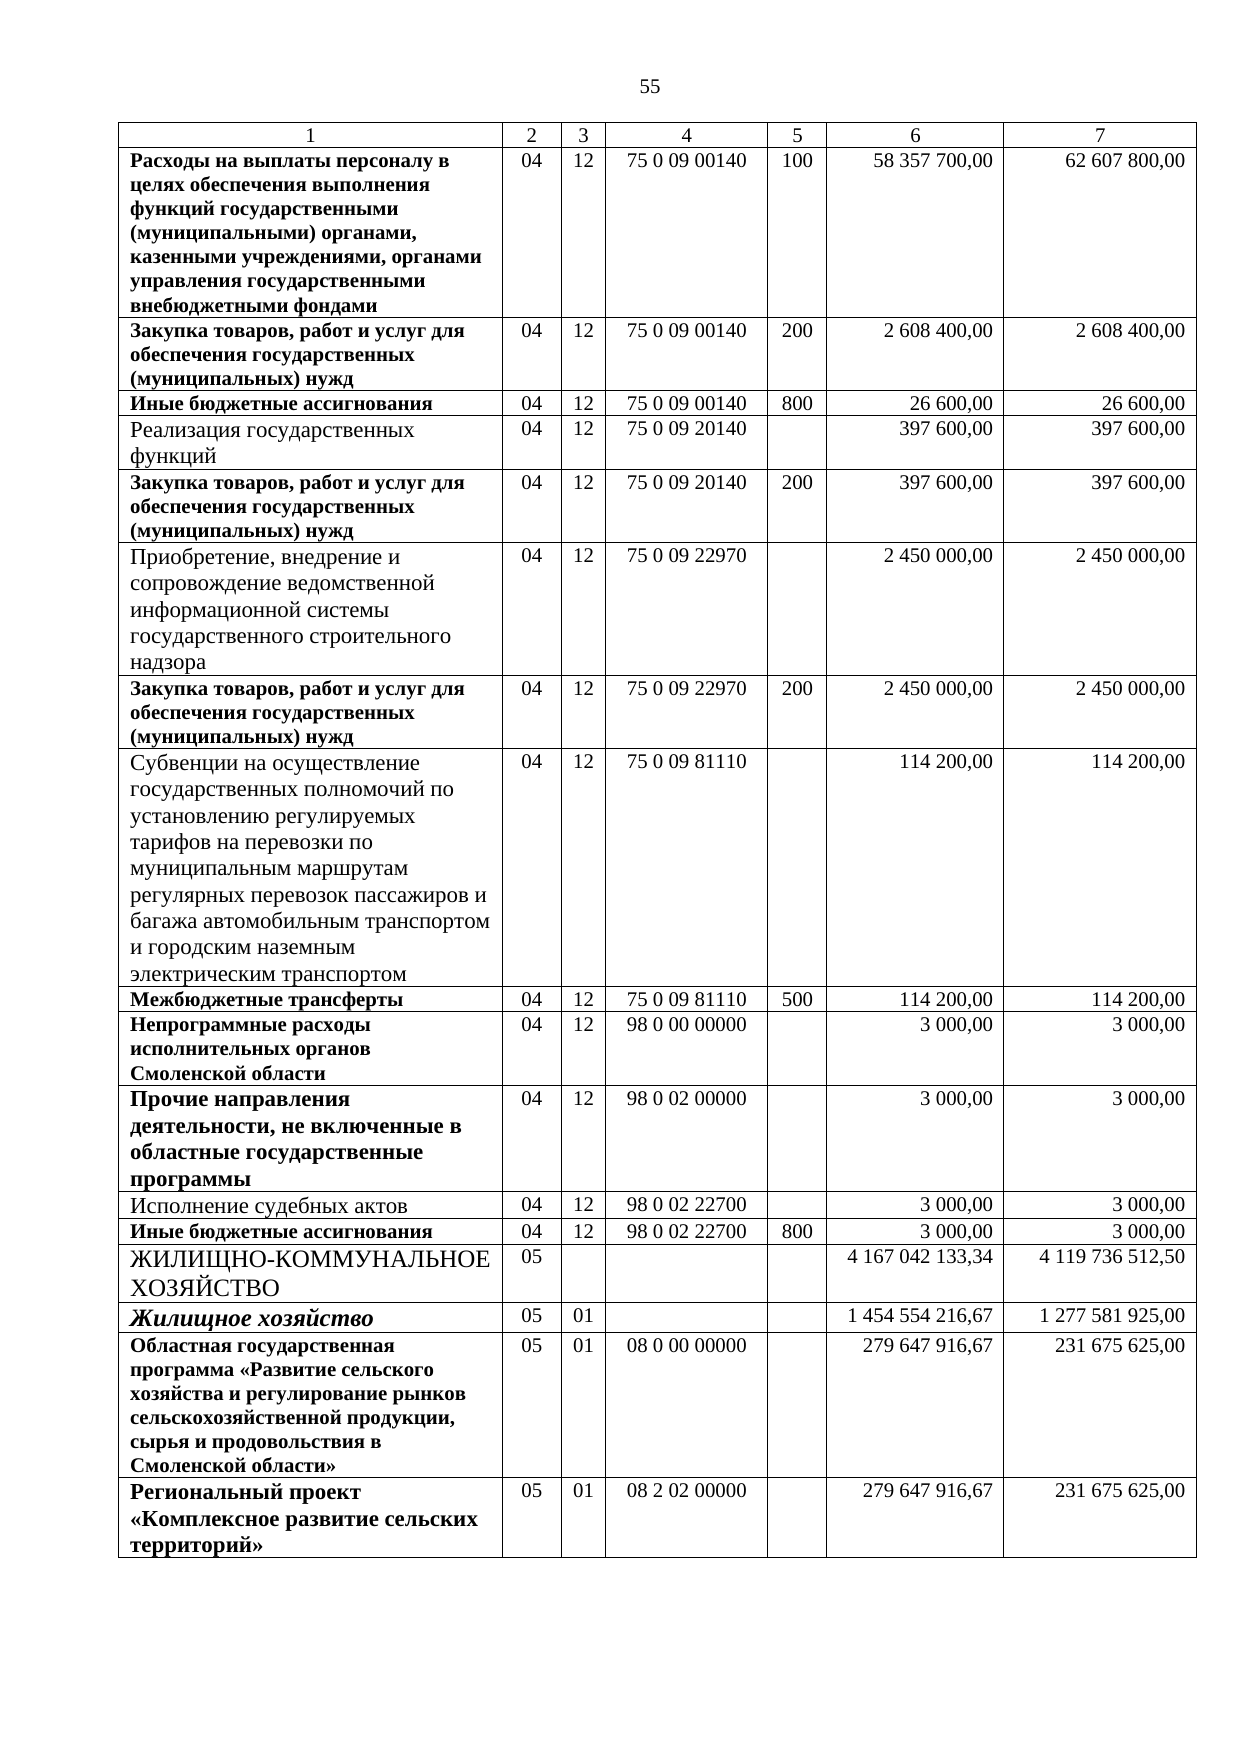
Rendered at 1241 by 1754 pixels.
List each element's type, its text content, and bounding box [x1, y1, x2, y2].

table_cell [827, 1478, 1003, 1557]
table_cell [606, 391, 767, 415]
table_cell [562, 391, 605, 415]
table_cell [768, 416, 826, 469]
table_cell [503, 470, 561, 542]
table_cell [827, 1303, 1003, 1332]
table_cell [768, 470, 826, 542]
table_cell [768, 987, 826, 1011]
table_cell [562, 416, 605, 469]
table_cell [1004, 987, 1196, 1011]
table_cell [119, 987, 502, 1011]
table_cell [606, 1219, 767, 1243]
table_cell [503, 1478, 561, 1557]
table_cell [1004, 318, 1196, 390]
table_header 1 [119, 123, 502, 147]
table_header 6 [827, 123, 1003, 147]
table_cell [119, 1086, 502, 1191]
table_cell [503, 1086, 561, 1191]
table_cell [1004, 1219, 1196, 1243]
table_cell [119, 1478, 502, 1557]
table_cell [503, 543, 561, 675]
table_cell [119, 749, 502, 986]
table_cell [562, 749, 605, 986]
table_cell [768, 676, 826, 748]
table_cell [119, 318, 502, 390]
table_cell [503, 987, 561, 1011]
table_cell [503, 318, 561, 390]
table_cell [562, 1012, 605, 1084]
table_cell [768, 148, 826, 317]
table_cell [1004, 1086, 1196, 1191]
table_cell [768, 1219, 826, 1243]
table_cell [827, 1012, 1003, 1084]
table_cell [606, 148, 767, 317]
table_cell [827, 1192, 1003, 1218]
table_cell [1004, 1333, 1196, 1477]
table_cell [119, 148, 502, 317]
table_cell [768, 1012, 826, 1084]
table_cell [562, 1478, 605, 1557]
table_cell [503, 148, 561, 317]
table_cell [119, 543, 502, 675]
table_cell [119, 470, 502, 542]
table_header 7 [1004, 123, 1196, 147]
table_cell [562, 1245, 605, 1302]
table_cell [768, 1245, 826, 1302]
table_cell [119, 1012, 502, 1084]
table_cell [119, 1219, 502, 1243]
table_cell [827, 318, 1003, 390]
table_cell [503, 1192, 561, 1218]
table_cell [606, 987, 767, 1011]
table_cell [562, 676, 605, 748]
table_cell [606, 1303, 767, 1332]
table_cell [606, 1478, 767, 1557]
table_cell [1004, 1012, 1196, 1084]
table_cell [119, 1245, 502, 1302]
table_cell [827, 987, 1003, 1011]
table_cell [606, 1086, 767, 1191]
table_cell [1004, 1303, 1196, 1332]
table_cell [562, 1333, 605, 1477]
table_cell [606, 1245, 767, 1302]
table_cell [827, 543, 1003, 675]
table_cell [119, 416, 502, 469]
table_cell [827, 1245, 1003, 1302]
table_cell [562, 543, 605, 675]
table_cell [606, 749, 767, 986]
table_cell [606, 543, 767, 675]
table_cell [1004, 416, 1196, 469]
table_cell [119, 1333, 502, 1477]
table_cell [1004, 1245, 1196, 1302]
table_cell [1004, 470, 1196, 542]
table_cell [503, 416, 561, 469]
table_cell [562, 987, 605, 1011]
table_header 5 [768, 123, 826, 147]
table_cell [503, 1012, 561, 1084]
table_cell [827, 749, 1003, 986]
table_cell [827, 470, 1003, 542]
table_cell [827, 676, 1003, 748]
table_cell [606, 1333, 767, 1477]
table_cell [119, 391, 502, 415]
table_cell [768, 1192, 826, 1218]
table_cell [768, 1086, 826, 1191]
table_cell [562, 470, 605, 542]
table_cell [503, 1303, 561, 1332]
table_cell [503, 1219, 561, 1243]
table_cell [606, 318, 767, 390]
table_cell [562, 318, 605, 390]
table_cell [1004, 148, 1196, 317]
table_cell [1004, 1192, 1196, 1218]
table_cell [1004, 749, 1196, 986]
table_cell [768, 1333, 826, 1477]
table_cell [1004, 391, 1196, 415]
table_header 3 [562, 123, 605, 147]
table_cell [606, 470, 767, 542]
table_header 4 [606, 123, 767, 147]
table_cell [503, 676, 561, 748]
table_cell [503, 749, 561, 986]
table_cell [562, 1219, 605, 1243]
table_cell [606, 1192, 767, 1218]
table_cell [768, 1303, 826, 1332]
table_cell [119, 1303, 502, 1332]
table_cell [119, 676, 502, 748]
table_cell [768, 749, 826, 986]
table_header 2 [503, 123, 561, 147]
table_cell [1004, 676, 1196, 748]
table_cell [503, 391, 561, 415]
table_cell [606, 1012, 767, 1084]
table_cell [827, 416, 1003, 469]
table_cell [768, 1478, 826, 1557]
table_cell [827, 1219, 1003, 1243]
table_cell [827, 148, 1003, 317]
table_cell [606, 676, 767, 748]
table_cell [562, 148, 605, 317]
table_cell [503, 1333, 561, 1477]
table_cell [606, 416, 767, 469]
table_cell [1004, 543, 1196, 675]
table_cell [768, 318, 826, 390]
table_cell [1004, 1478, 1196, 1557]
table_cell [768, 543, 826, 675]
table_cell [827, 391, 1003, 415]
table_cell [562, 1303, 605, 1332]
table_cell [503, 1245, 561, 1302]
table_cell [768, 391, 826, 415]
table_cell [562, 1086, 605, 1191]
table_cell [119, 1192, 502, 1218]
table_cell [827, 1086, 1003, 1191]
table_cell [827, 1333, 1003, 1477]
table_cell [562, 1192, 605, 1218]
